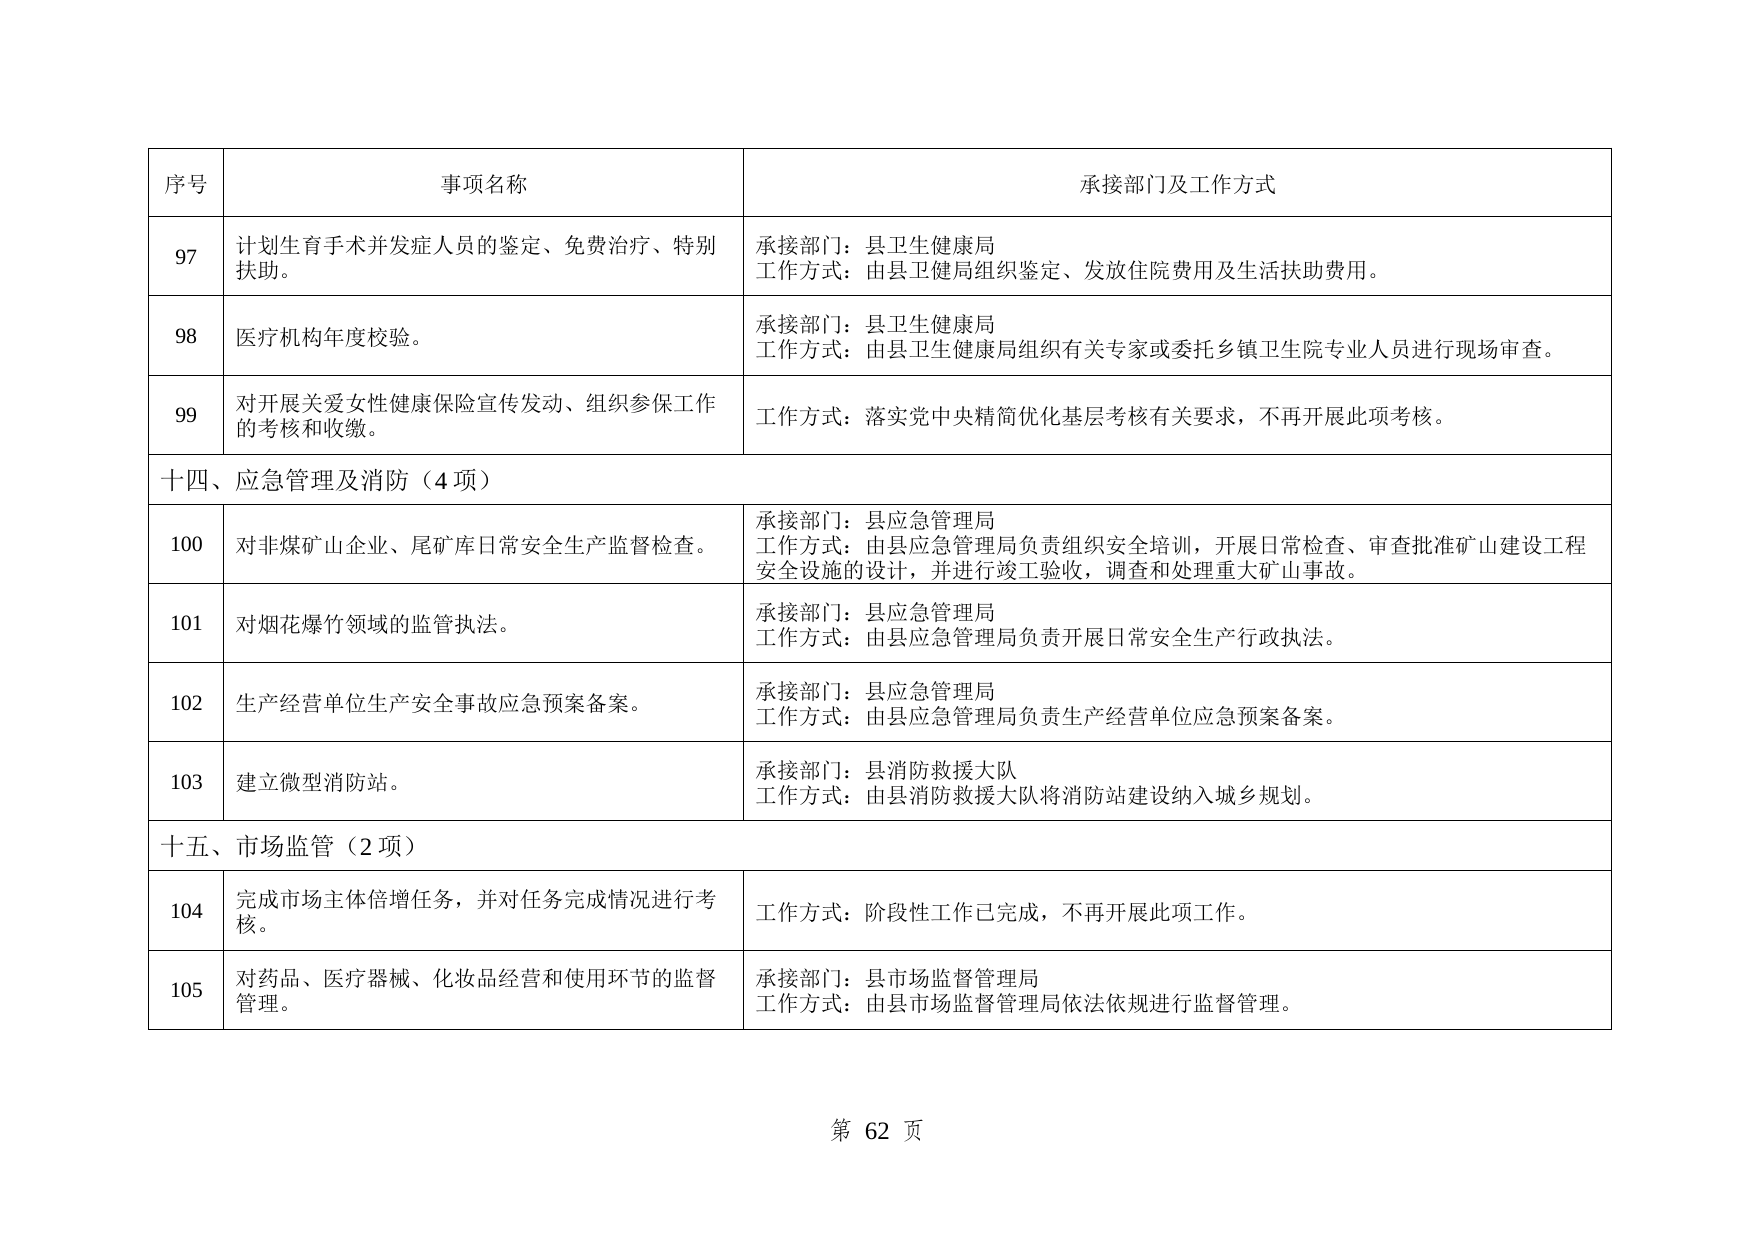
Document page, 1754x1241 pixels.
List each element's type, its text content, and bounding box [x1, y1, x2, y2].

table_cell 承接部门：县卫生健康局 工作方式：由县卫生健康局组织有关专家或委托乡镇卫生院专业人员进行现场审查。 [744, 296, 1611, 374]
table_cell 医疗机构年度校验。 [224, 296, 743, 374]
table_cell 105 [149, 951, 223, 1029]
table_cell 103 [149, 742, 223, 820]
table_cell 承接部门：县市场监督管理局 工作方式：由县市场监督管理局依法依规进行监督管理。 [744, 951, 1611, 1029]
table_header 承接部门及工作方式 [744, 149, 1611, 216]
table_cell 对开展关爱女性健康保险宣传发动、组织参保工作的考核和收缴。 [224, 376, 743, 454]
table_cell 对药品、医疗器械、化妆品经营和使用环节的监督管理。 [224, 951, 743, 1029]
table_header 事项名称 [224, 149, 743, 216]
table_cell 计划生育手术并发症人员的鉴定、免费治疗、特别扶助。 [224, 217, 743, 295]
table_cell 承接部门：县卫生健康局 工作方式：由县卫健局组织鉴定、发放住院费用及生活扶助费用。 [744, 217, 1611, 295]
table_cell 承接部门：县应急管理局 工作方式：由县应急管理局负责组织安全培训，开展日常检查、审查批准矿山建设工程安全设施的设计，并进行竣工验收，调查和处理重大矿山事故。 [744, 505, 1611, 583]
table_cell 生产经营单位生产安全事故应急预案备案。 [224, 663, 743, 741]
table_cell 102 [149, 663, 223, 741]
table_cell 十四、应急管理及消防（4项） [149, 455, 1611, 504]
table_header 序号 [149, 149, 223, 216]
table_cell 承接部门：县消防救援大队 工作方式：由县消防救援大队将消防站建设纳入城乡规划。 [744, 742, 1611, 820]
table_cell 工作方式：落实党中央精简优化基层考核有关要求，不再开展此项考核。 [744, 376, 1611, 454]
table_cell 104 [149, 871, 223, 949]
table_cell 十五、市场监管（2项） [149, 821, 1611, 870]
table_cell 101 [149, 584, 223, 662]
table_cell 对烟花爆竹领域的监管执法。 [224, 584, 743, 662]
table_cell 99 [149, 376, 223, 454]
table_cell 建立微型消防站。 [224, 742, 743, 820]
table_cell 97 [149, 217, 223, 295]
table_cell 98 [149, 296, 223, 374]
table_cell 承接部门：县应急管理局 工作方式：由县应急管理局负责生产经营单位应急预案备案。 [744, 663, 1611, 741]
table_cell 工作方式：阶段性工作已完成，不再开展此项工作。 [744, 871, 1611, 949]
table_cell 完成市场主体倍增任务，并对任务完成情况进行考核。 [224, 871, 743, 949]
table_cell 承接部门：县应急管理局 工作方式：由县应急管理局负责开展日常安全生产行政执法。 [744, 584, 1611, 662]
table_cell 100 [149, 505, 223, 583]
table_cell 对非煤矿山企业、尾矿库日常安全生产监督检查。 [224, 505, 743, 583]
